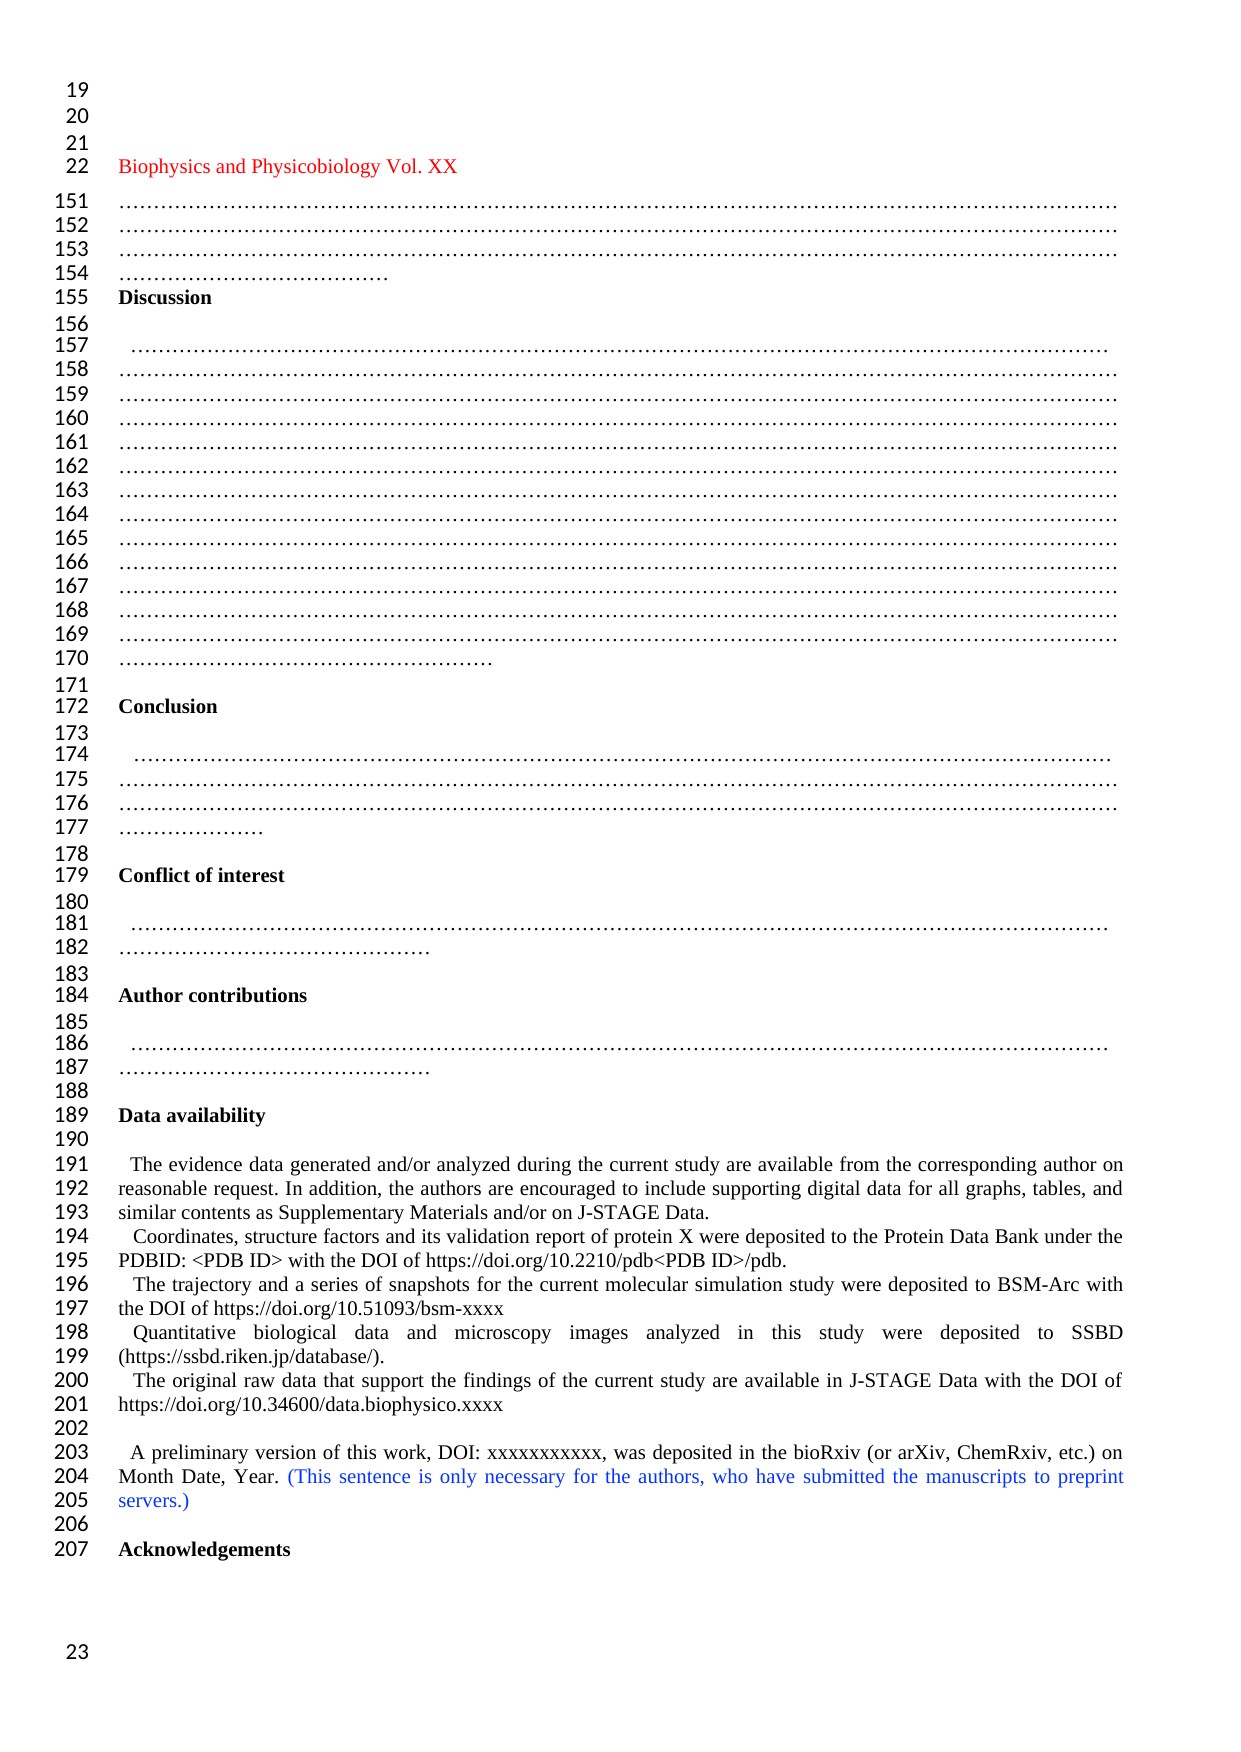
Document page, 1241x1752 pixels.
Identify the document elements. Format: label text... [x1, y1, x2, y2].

text …………………………………………………………………………………………………………………………………………………………………… [118, 911, 1125, 959]
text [118, 189, 1125, 285]
text The evidence data generated and/or analyzed during the current study are available from the corresponding author on reasonable request. In addition, the authors are encouraged to include supporting digital data for all graphs, tables, and similar contents as Supplementary Materials and/or on J-STAGE Data. [118, 1151, 1125, 1224]
text Data availability [118, 1103, 1125, 1127]
text Conflict of interest [118, 863, 1125, 887]
text The trajectory and a series of snapshots for the current molecular simulation study were deposited to BSM-Arc with the DOI of https://doi.org/10.51093/bsm-xxxx [118, 1272, 1125, 1320]
text …………………………………………………………………………………………………………………………………………………………………………………………………………………………………………………………………………………………………………………………………………………………………………………………………………………………………………………………………………………………………………………………………………………………………………………………………………………………………………………………………………………………………………………………………………………………………………………………………………………………………………………………………………………………………………………………………………………………………………………………………………………………………………………………………………………………………………………………………………………………………………………………………………………………………………………………………………………………………………………………………………………………………………………………………………………………………………………………………………………………………………………………………………………………………………………………………………………………………………………………………………………………………………………………………………………………………………… [118, 333, 1125, 670]
text Conclusion [118, 694, 1125, 718]
text Discussion [118, 285, 1125, 309]
text …………………………………………………………………………………………………………………………………………………………………… [118, 1031, 1125, 1079]
text Acknowledgements [118, 1536, 1125, 1561]
text Quantitative biological data and microscopy images analyzed in this study were deposited to SSBD (https://ssbd.riken.jp/database/). [118, 1320, 1125, 1368]
text Coordinates, structure factors and its validation report of protein X were deposited to the Protein Data Bank under the PDBID: <PDB ID> with the DOI of https://doi.org/10.2210/pdb<PDB ID>/pdb. [118, 1224, 1125, 1272]
text ……………………………………………………………………………………………………………………………………………………………………………………………………………………………………………………………………………………………………………………………………………………………………………………………………………… [118, 742, 1125, 839]
text A preliminary version of this work, DOI: xxxxxxxxxxx, was deposited in the bioRxiv (or arXiv, ChemRxiv, etc.) on Month Date, Year. (This sentence is only necessary for the authors, who have submitted the manuscripts to preprint servers.) [118, 1440, 1125, 1512]
text Author contributions [118, 983, 1125, 1007]
text The original raw data that support the findings of the current study are available in J-STAGE Data with the DOI of https://doi.org/10.34600/data.biophysico.xxxx [118, 1368, 1125, 1416]
